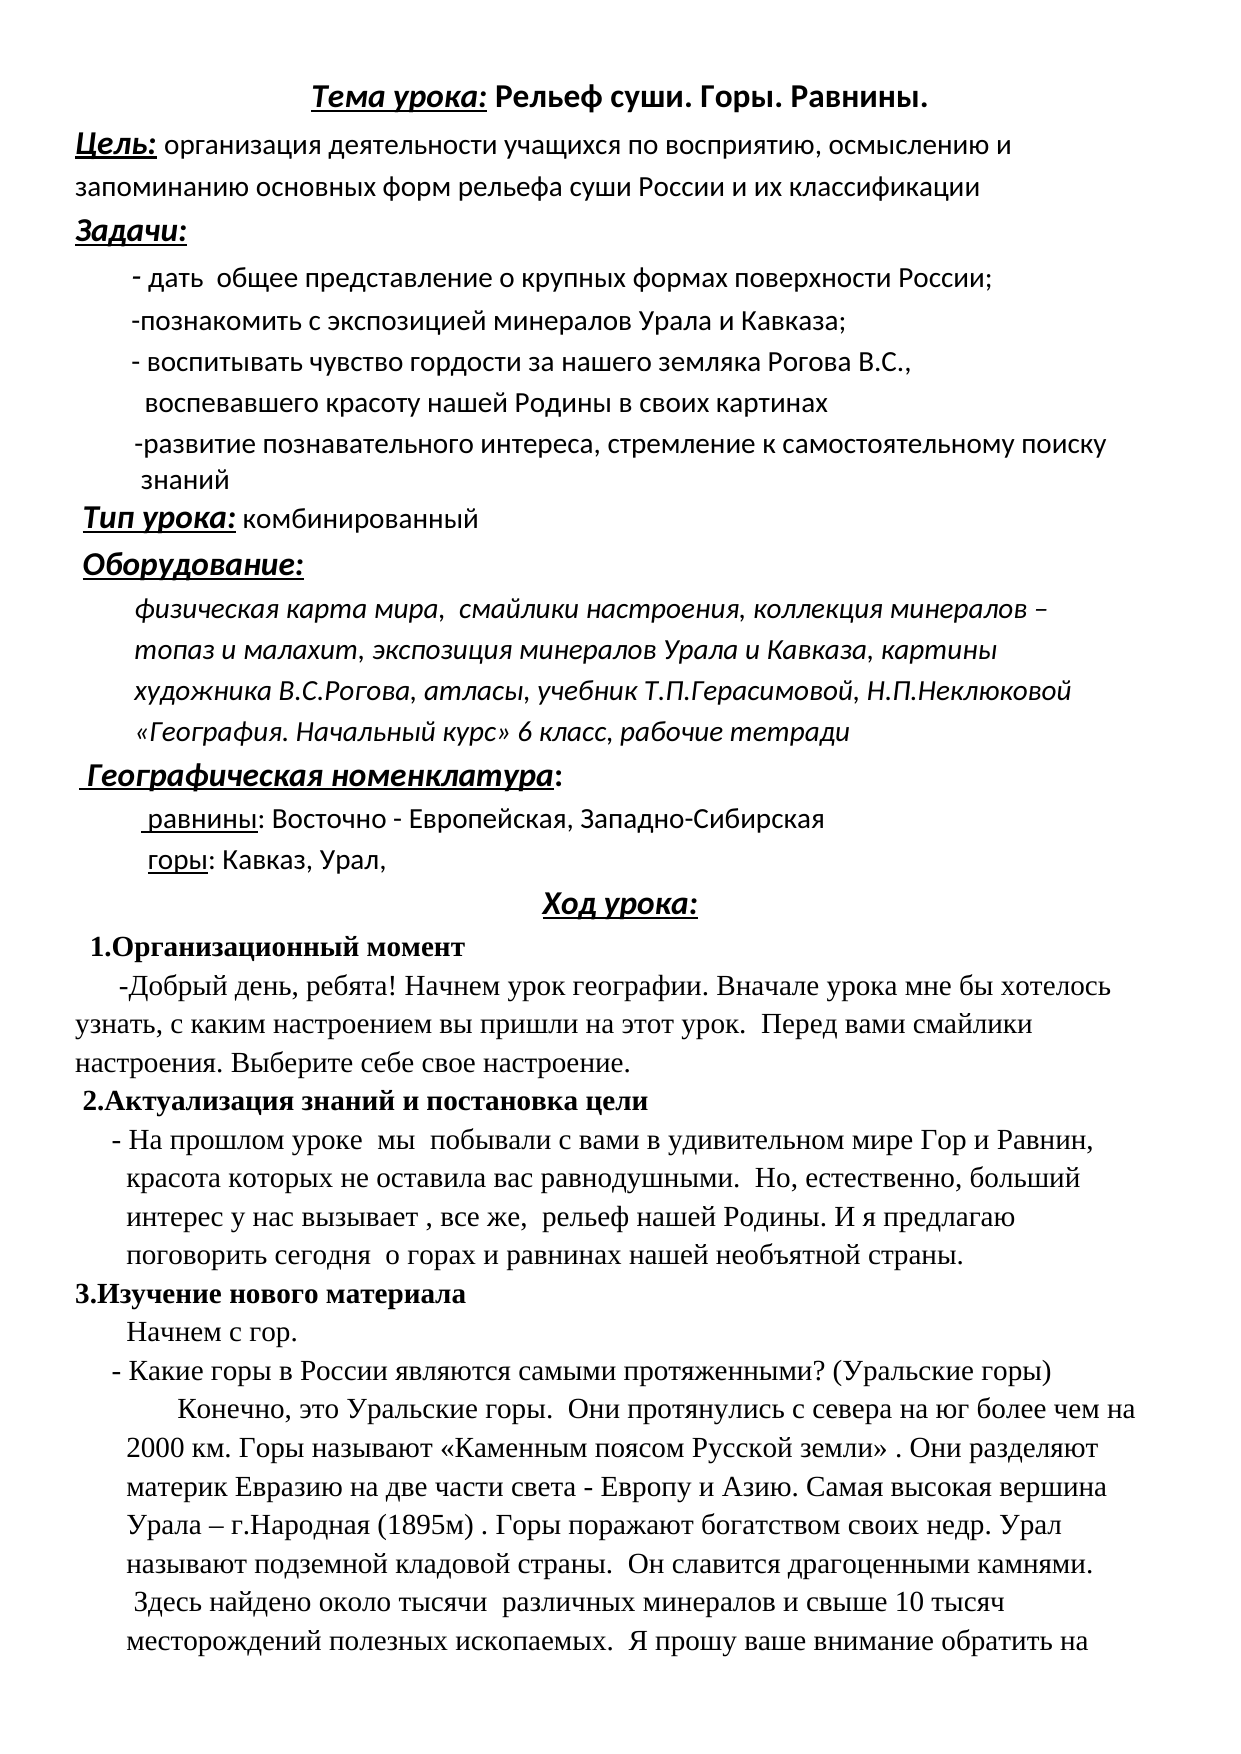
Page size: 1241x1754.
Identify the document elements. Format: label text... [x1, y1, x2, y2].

text называют подземной кладовой страны. Он славится драгоценными камнями. [75, 1546, 1165, 1579]
text физическая карта мира, смайлики настроения, коллекция минералов – [75, 590, 1165, 626]
text равнины: Восточно - Европейская, Западно-Сибирская [75, 800, 1165, 836]
text Здесь найдено около тысячи различных минералов и свыше 10 тысяч [75, 1584, 1165, 1618]
text Тип урока: комбинированный [75, 496, 1165, 537]
text Цель: организация деятельности учащихся по восприятию, осмыслению и запоминанию основных форм рельефа суши России и их классификации [75, 122, 1165, 203]
text Географическая номенклатура: [19, 754, 1165, 794]
text 1.Организационный момент [75, 929, 1165, 963]
text горы: Кавказ, Урал, [75, 841, 1165, 877]
text поговорить сегодня о горах и равнинах нашей необъятной страны. [75, 1237, 1165, 1271]
text Урала – г.Народная (1895м) . Горы поражают богатством своих недр. Урал [75, 1507, 1165, 1541]
text Задачи: [75, 209, 1165, 249]
text 2.Актуализация знаний и постановка цели [75, 1083, 1165, 1117]
text интерес у нас вызывает , все же, рельеф нашей Родины. И я предлагаю [75, 1199, 1165, 1232]
text месторождений полезных ископаемых. Я прошу ваше внимание обратить на [75, 1623, 1165, 1656]
text художника В.С.Рогова, атласы, учебник Т.П.Герасимовой, Н.П.Неклюковой [75, 672, 1165, 707]
text Конечно, это Уральские горы. Они протянулись с севера на юг более чем на [75, 1392, 1165, 1425]
text красота которых не оставила вас равнодушными. Но, естественно, больший [75, 1160, 1165, 1194]
text -познакомить с экспозицией минералов Урала и Кавказа; [75, 302, 1165, 338]
text Оборудование: [75, 543, 1165, 584]
text - Какие горы в России являются самыми протяженными? (Уральские горы) [75, 1353, 1165, 1387]
text Ход урока: [75, 882, 1165, 923]
text - На прошлом уроке мы побывали с вами в удивительном мире Гор и Равнин, [75, 1122, 1165, 1155]
text «География. Начальный курс» 6 класс, рабочие тетради [75, 713, 1165, 748]
text -Добрый день, ребята! Начнем урок географии. Вначале урока мне бы хотелось узнать, с каким настроением вы пришли на этот урок. Перед вами смайлики настроения. Выберите себе свое настроение. [75, 968, 1165, 1078]
text топаз и малахит, экспозиция минералов Урала и Кавказа, картины [75, 631, 1165, 666]
text воспевавшего красоту нашей Родины в своих картинах [75, 384, 1165, 420]
text 2000 км. Горы называют «Каменным поясом Русской земли» . Они разделяют [75, 1430, 1165, 1464]
text -развитие познавательного интереса, стремление к самостоятельному поиску [75, 425, 1165, 461]
text Начнем с гор. [75, 1314, 1165, 1348]
text - воспитывать чувство гордости за нашего земляка Рогова В.С., [75, 343, 1165, 379]
text материк Евразию на две части света - Европу и Азию. Самая высокая вершина [75, 1469, 1165, 1502]
text Тема урока: Рельеф суши. Горы. Равнины. [75, 75, 1165, 116]
text знаний [75, 461, 1165, 496]
text - дать общее представление о крупных формах поверхности России; [75, 256, 1165, 296]
text 3.Изучение нового материала [75, 1276, 1165, 1309]
